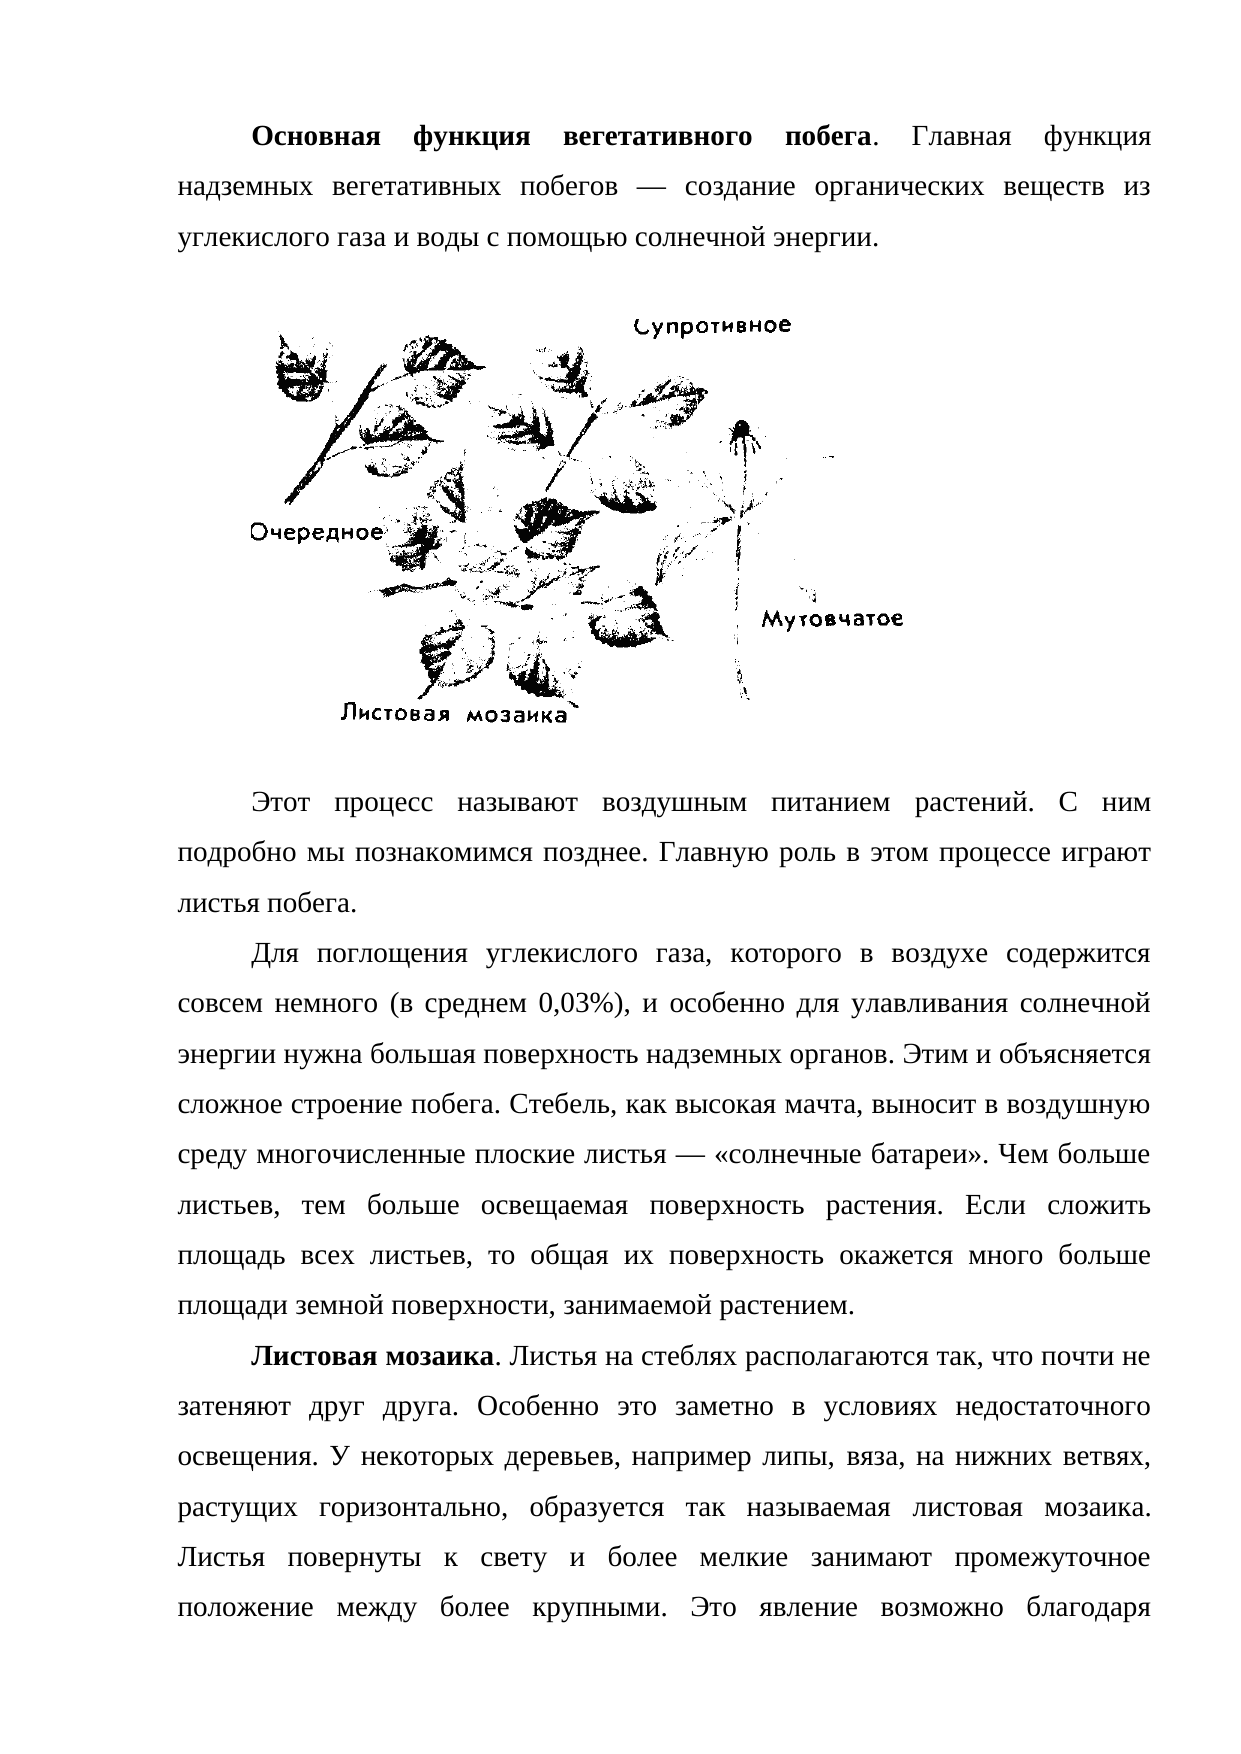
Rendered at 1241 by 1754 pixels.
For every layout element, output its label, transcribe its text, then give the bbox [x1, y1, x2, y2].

text Для поглощения углекислого газа, которого в воздухе содержится совсем немного (в среднем 0,03%), и особенно для улавливания солнечной энергии нужна большая поверхность надземных органов. Этим и объясняется сложное строение побега. Стебель, как высокая мачта, выносит в воздушную среду многочисленные плоские листья — «солнечные батареи». Чем больше листьев, тем больше освещаемая поверхность растения. Если сложить площадь всех листьев, то общая их поверхность окажется много больше площади земной поверхности, занимаемой растением. [177, 935, 1152, 1321]
picture [251, 319, 906, 723]
text Этот процесс называют воздушным питанием растений. С ним подробно мы познакомимся позднее. Главную роль в этом процессе играют листья побега. [177, 784, 1152, 918]
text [177, 1338, 1152, 1623]
text Основная функция вегетативного побега. Главная функция надземных вегетативных побегов — создание органических веществ из углекислого газа и воды с помощью солнечной энергии. [177, 118, 1152, 252]
